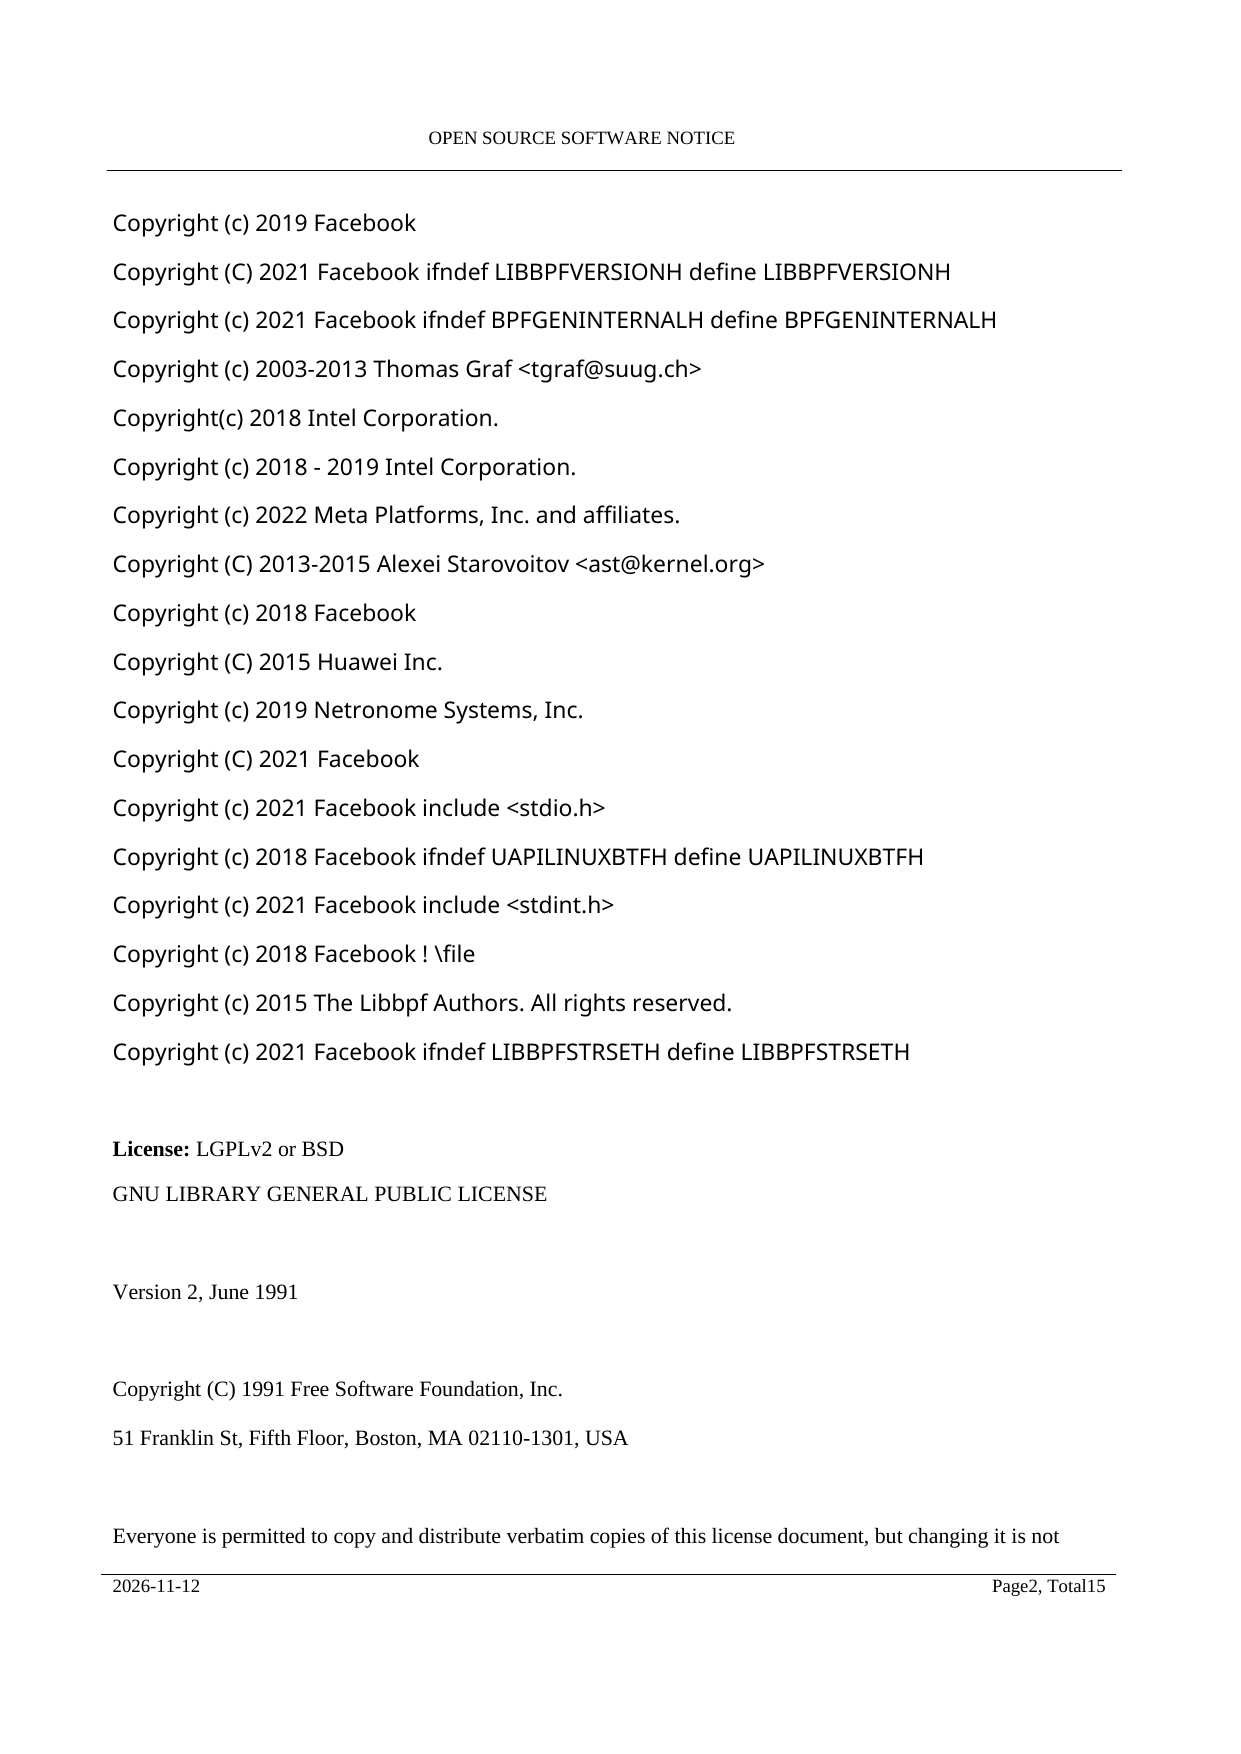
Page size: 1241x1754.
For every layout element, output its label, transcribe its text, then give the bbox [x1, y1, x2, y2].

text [112, 206, 1128, 1116]
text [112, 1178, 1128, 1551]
text License: LGPLv2 or BSD [112, 1133, 1128, 1165]
